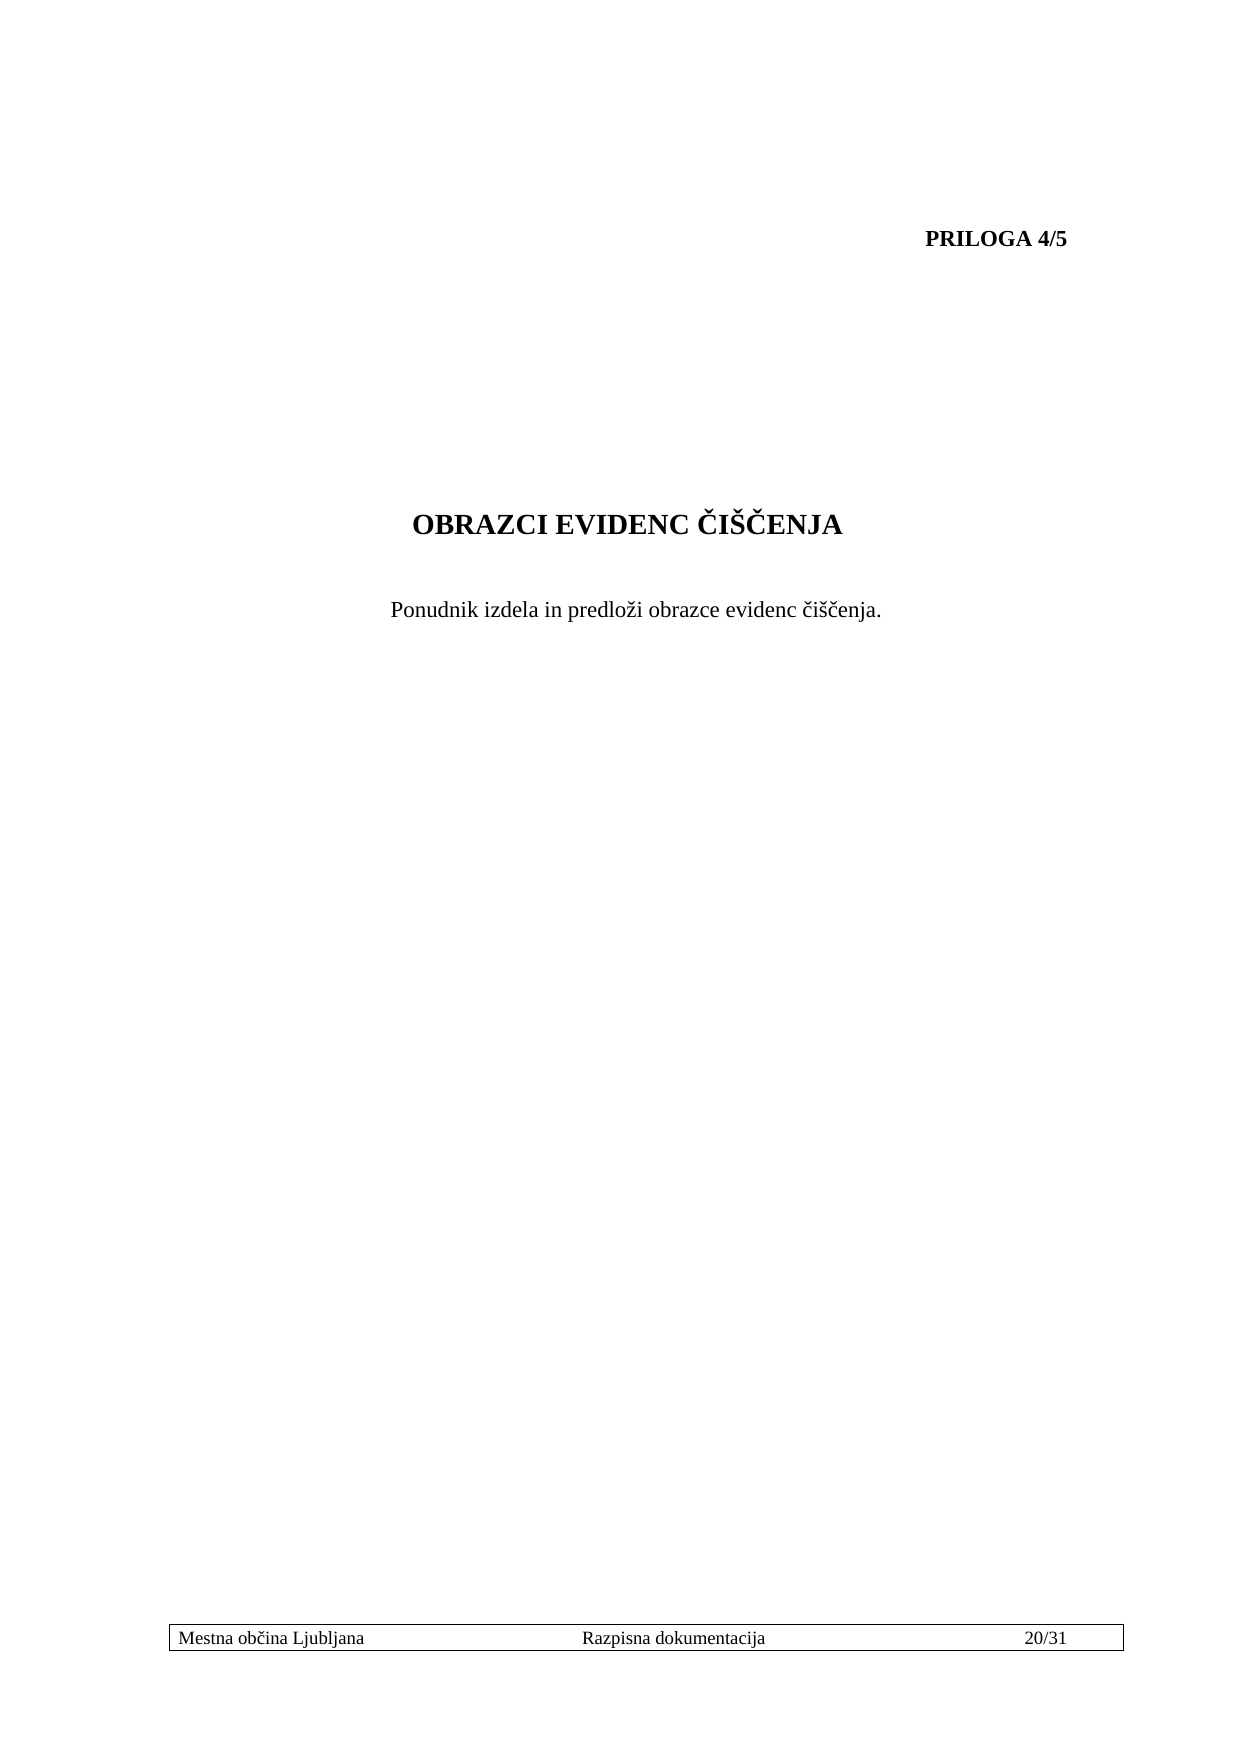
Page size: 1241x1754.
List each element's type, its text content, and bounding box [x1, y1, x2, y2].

list Ponudnik izdela in predloži obrazce evidenc čiščenja. [390, 596, 1115, 623]
text OBRAZCI EVIDENC ČIŠČENJA [139, 507, 1115, 540]
text PRILOGA 4/5 [803, 225, 1115, 251]
